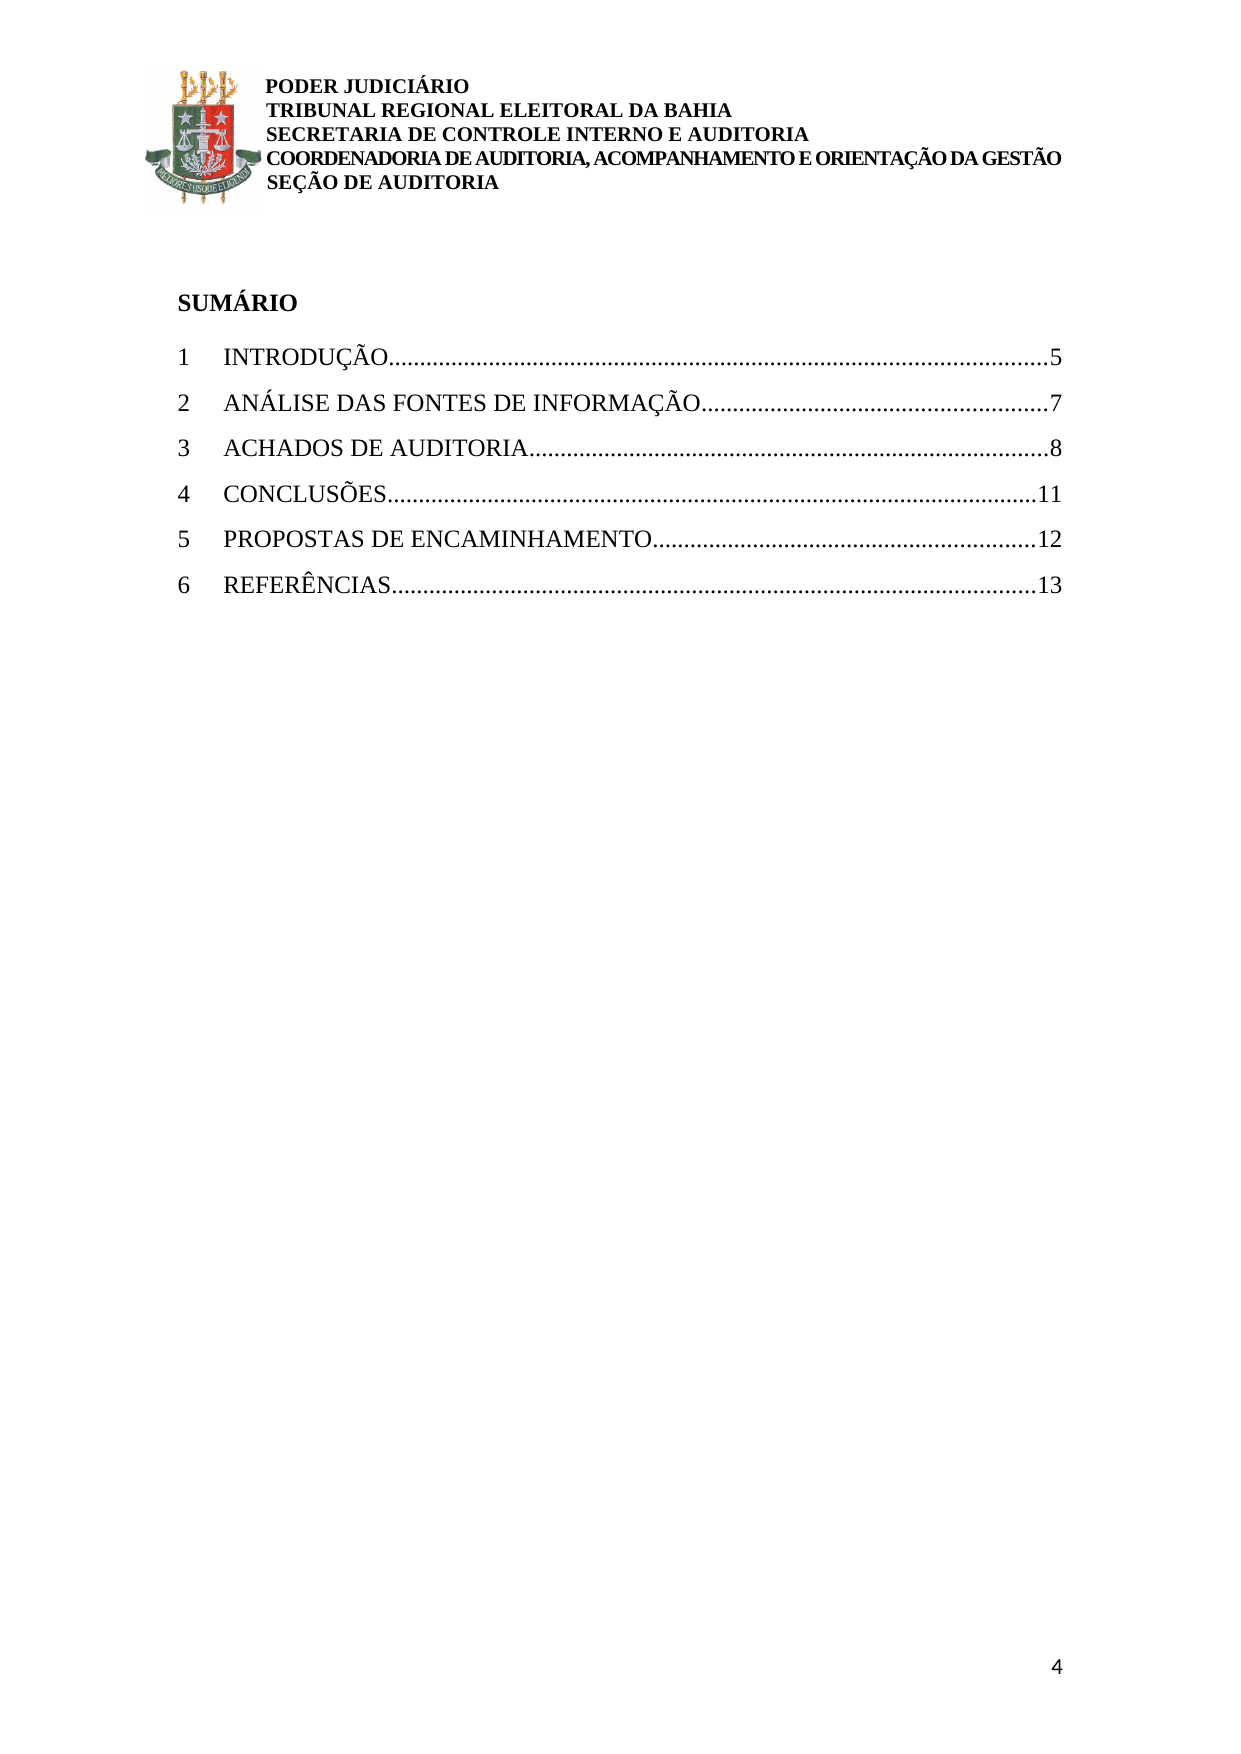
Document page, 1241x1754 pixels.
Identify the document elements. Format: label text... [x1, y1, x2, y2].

text 3 ACHADOS DE AUDITORIA 8 [177, 433, 1063, 462]
text 4 CONCLUSÕES 11 [177, 479, 1063, 507]
text 5 PROPOSTAS DE ENCAMINHAMENTO 12 [177, 524, 1063, 553]
text 6 REFERÊNCIAS 13 [177, 570, 1063, 598]
text 2 ANÁLISE DAS FONTES DE INFORMAÇÃO 7 [177, 388, 1063, 416]
text 1 INTRODUÇÃO 5 [177, 342, 1063, 371]
picture [143, 65, 262, 210]
text SUMÁRIO [177, 288, 1063, 317]
